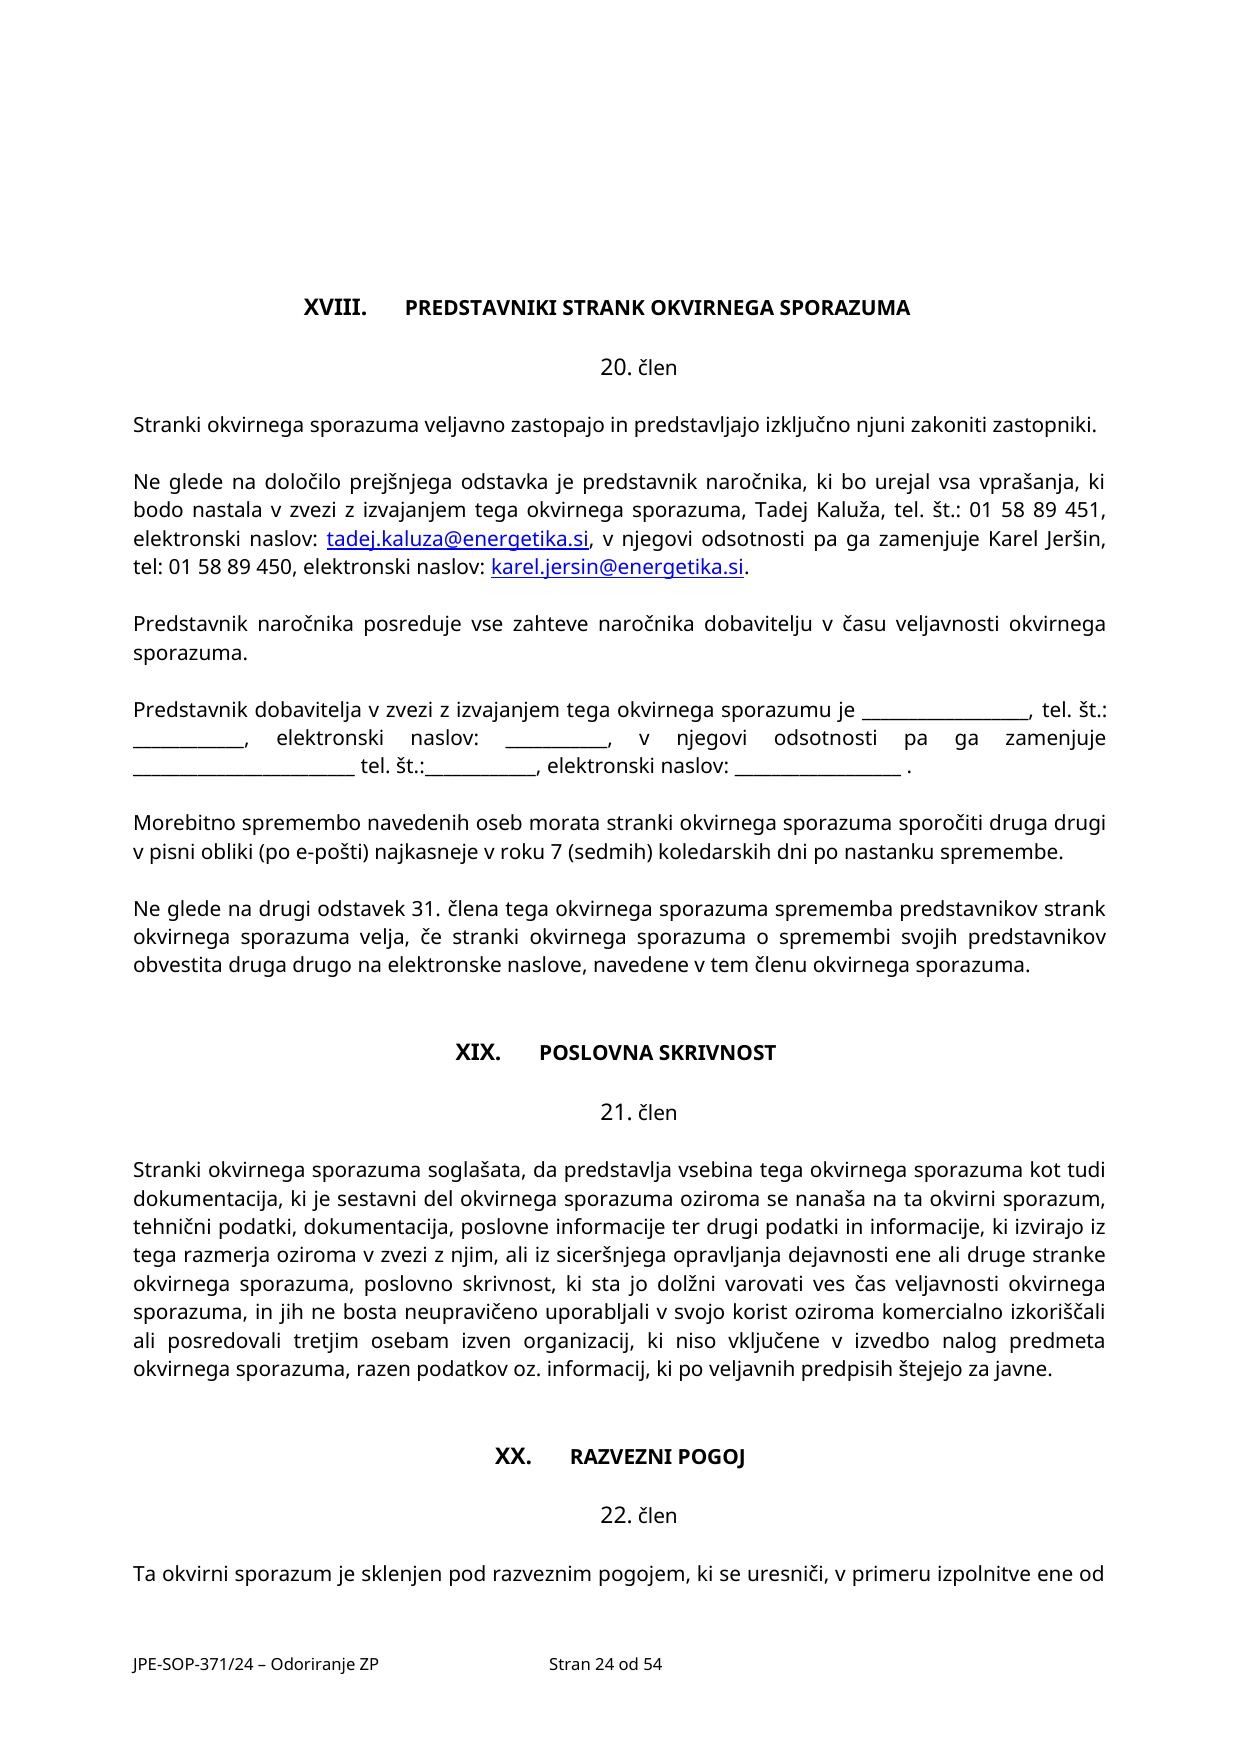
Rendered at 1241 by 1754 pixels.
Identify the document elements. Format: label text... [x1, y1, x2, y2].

text Stranki okvirnega sporazuma veljavno zastopajo in predstavljajo izključno njuni zakoniti zastopniki. [133, 410, 1107, 439]
list PREDSTAVNIKI STRANK OKVIRNEGA SPORAZUMA [170, 291, 1107, 322]
text Predstavnik naročnika posreduje vse zahteve naročnika dobavitelju v času veljavnosti okvirnega sporazuma. [133, 609, 1107, 666]
text Morebitno spremembo navedenih oseb morata stranki okvirnega sporazuma sporočiti druga drugi v pisni obliki (po e-pošti) najkasneje v roku 7 (sedmih) koledarskih dni po nastanku spremembe. [133, 808, 1107, 865]
text Ne glede na drugi odstavek 31. člena tega okvirnega sporazuma sprememba predstavnikov strank okvirnega sporazuma velja, če stranki okvirnega sporazuma o spremembi svojih predstavnikov obvestita druga drugo na elektronske naslove, navedene v tem členu okvirnega sporazuma. [133, 894, 1107, 979]
list člen [170, 351, 1107, 382]
text Stranki okvirnega sporazuma soglašata, da predstavlja vsebina tega okvirnega sporazuma kot tudi dokumentacija, ki je sestavni del okvirnega sporazuma oziroma se nanaša na ta okvirni sporazum, tehnični podatki, dokumentacija, poslovne informacije ter drugi podatki in informacije, ki izvirajo iz tega razmerja oziroma v zvezi z njim, ali iz siceršnjega opravljanja dejavnosti ene ali druge stranke okvirnega sporazuma, poslovno skrivnost, ki sta jo dolžni varovati ves čas veljavnosti okvirnega sporazuma, in jih ne bosta neupravičeno uporabljali v svojo korist oziroma komercialno izkoriščali ali posredovali tretjim osebam izven organizacij, ki niso vključene v izvedbo nalog predmeta okvirnega sporazuma, razen podatkov oz. informacij, ki po veljavnih predpisih štejejo za javne. [133, 1155, 1107, 1383]
list člen [170, 1499, 1107, 1531]
list POSLOVNA SKRIVNOST [170, 1036, 1107, 1067]
text Ne glede na določilo prejšnjega odstavka je predstavnik naročnika, ki bo urejal vsa vprašanja, ki bodo nastala v zvezi z izvajanjem tega okvirnega sporazuma, Tadej Kaluža, tel. št.: 01 58 89 451, elektronski naslov: tadej.kaluza@energetika.si, v njegovi odsotnosti pa ga zamenjuje Karel Jeršin, tel: 01 58 89 450, elektronski naslov: karel.jersin@energetika.si. [133, 467, 1107, 581]
text Predstavnik dobavitelja v zvezi z izvajanjem tega okvirnega sporazumu je __________________, tel. št.: ____________, elektronski naslov: ___________, v njegovi odsotnosti pa ga zamenjuje ________________________ tel. št.:____________, elektronski naslov: __________________ . [133, 695, 1107, 780]
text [133, 1559, 1107, 1587]
list RAZVEZNI POGOJ [170, 1440, 1107, 1471]
list člen [170, 1096, 1107, 1127]
